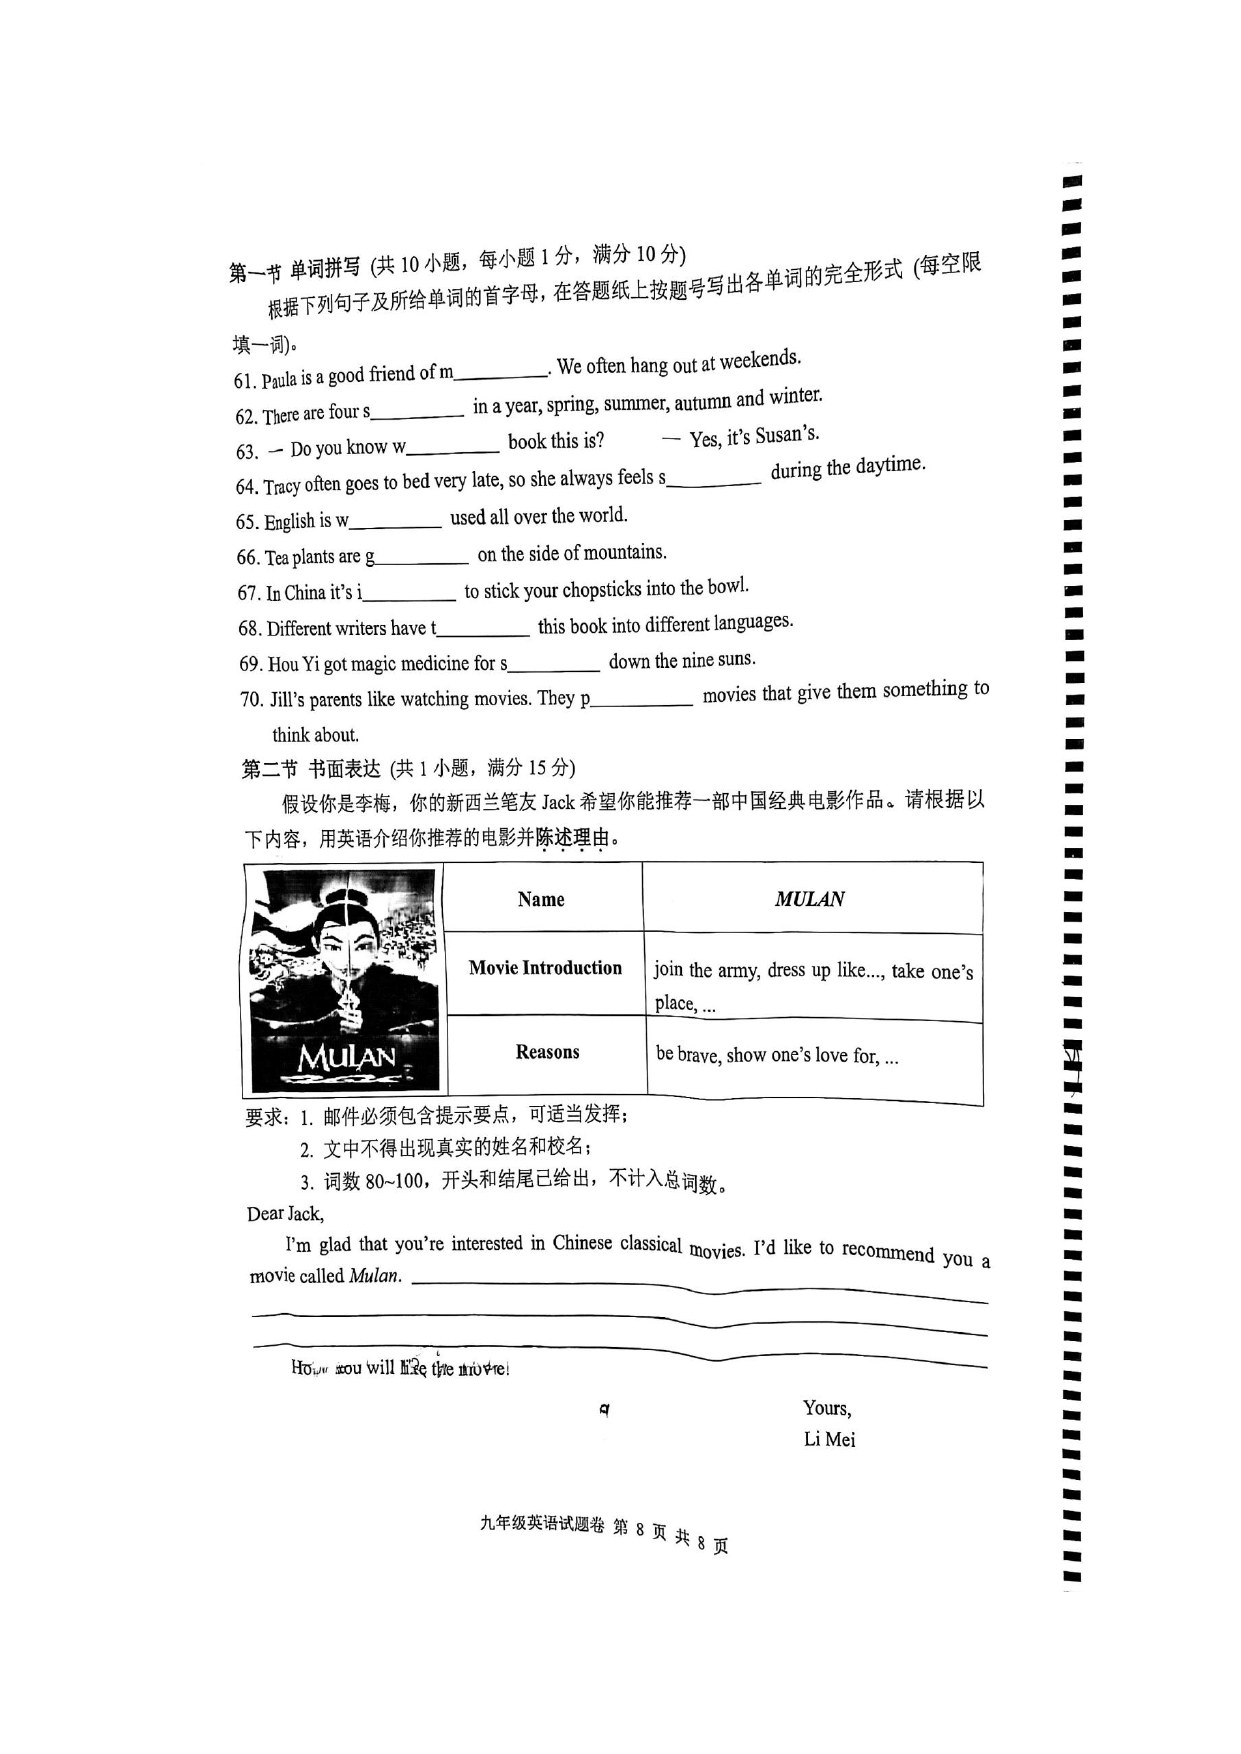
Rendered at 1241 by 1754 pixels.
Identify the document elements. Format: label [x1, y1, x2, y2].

picture [187, 162, 1090, 1592]
